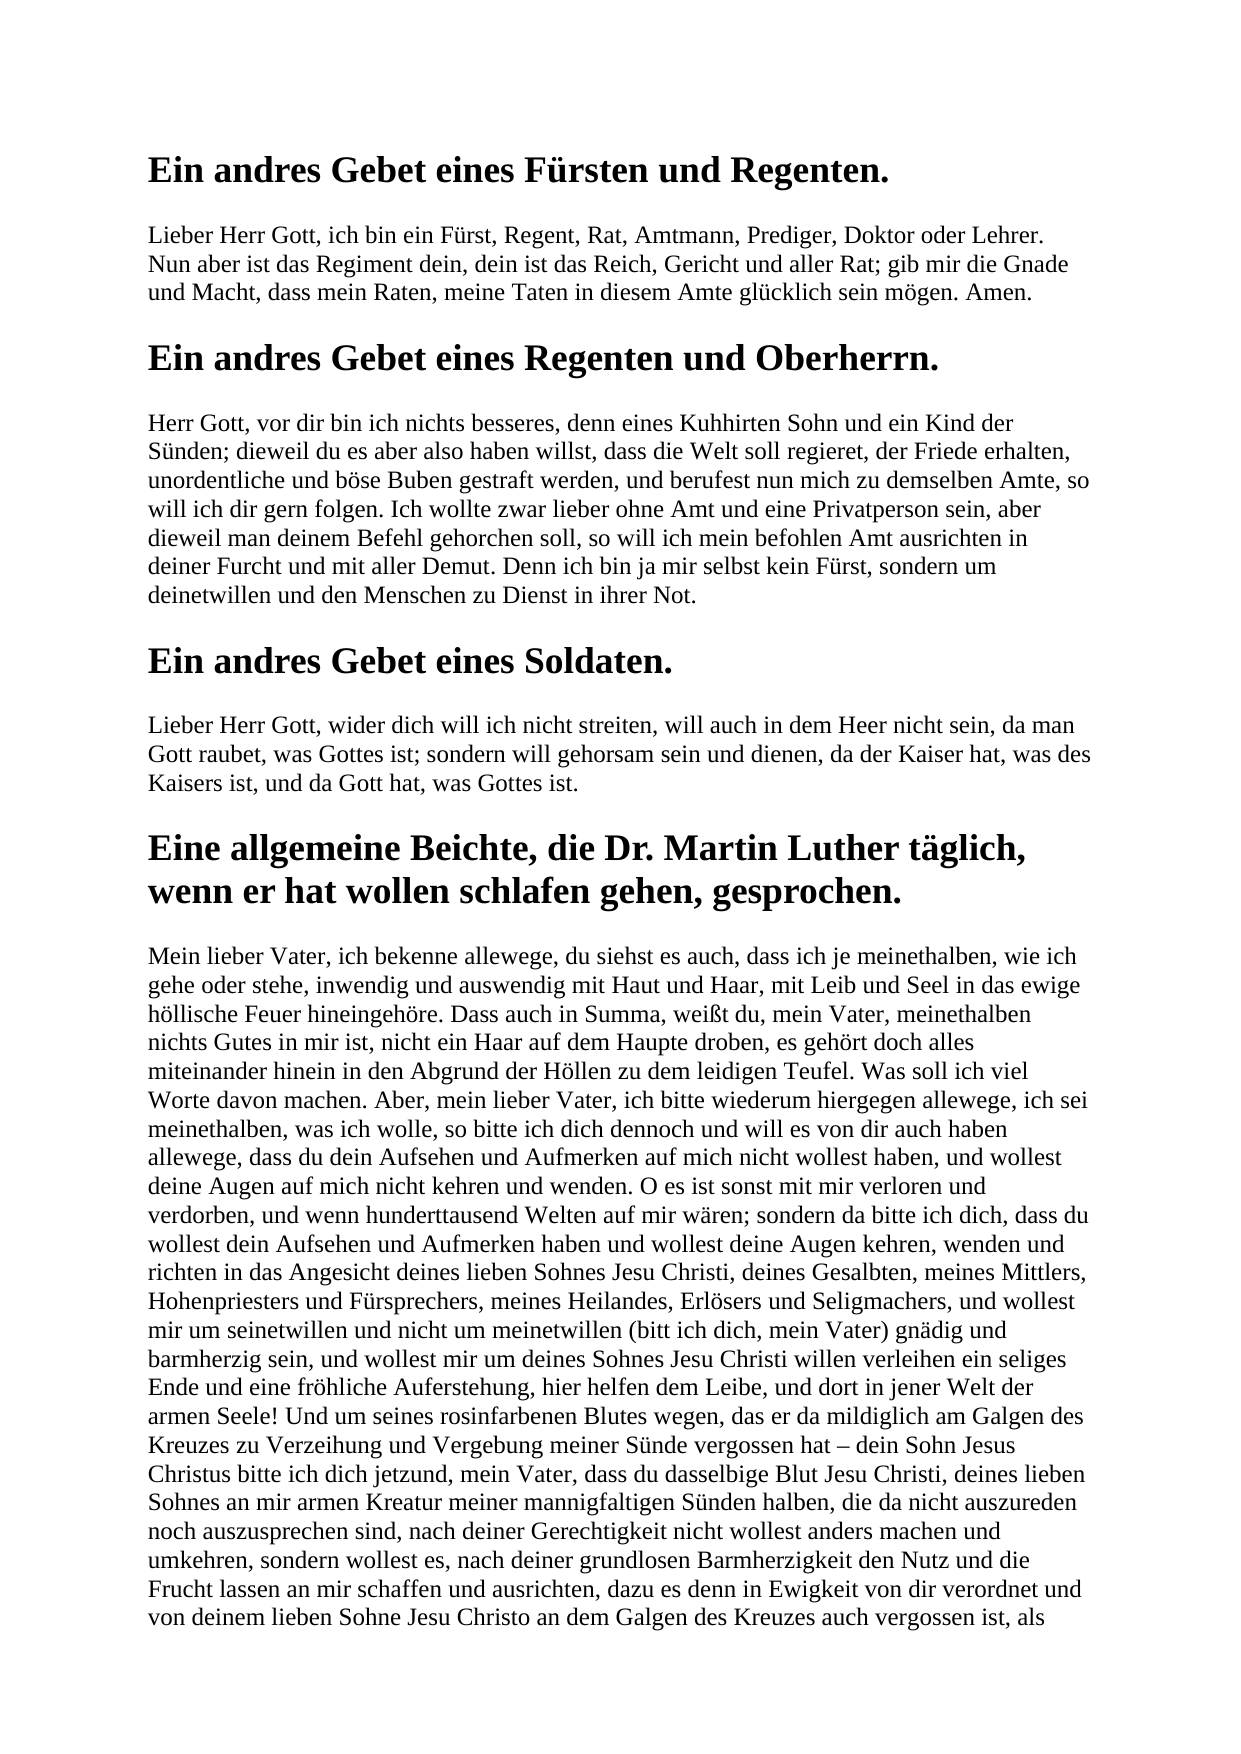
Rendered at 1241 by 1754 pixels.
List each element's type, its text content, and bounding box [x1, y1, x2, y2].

text Lieber Herr Gott, wider dich will ich nicht streiten, will auch in dem Heer nicht sein, da man Gott raubet, was Gottes ist; sondern will gehorsam sein und dienen, da der Kaiser hat, was des Kaisers ist, und da Gott hat, was Gottes ist. [148, 710, 1093, 797]
subtitle Ein andres Gebet eines Regenten und Oberherrn. [148, 335, 1093, 378]
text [148, 941, 1093, 1631]
subtitle Eine allgemeine Beichte, die Dr. Martin Luther täglich, wenn er hat wollen schlafen gehen, gesprochen. [148, 826, 1093, 912]
subtitle Ein andres Gebet eines Soldaten. [148, 638, 1093, 681]
text Lieber Herr Gott, ich bin ein Fürst, Regent, Rat, Amtmann, Prediger, Doktor oder Lehrer. Nun aber ist das Regiment dein, dein ist das Reich, Gericht und aller Rat; gib mir die Gnade und Macht, dass mein Raten, meine Taten in diesem Amte glücklich sein mögen. Amen. [148, 220, 1093, 306]
text Herr Gott, vor dir bin ich nichts besseres, denn eines Kuhhirten Sohn und ein Kind der Sünden; dieweil du es aber also haben willst, dass die Welt soll regieret, der Friede erhalten, unordentliche und böse Buben gestraft werden, und berufest nun mich zu demselben Amte, so will ich dir gern folgen. Ich wollte zwar lieber ohne Amt und eine Privatperson sein, aber dieweil man deinem Befehl gehorchen soll, so will ich mein befohlen Amt ausrichten in deiner Furcht und mit aller Demut. Denn ich bin ja mir selbst kein Fürst, sondern um deinetwillen und den Menschen zu Dienst in ihrer Not. [148, 408, 1093, 609]
subtitle Ein andres Gebet eines Fürsten und Regenten. [148, 148, 1093, 191]
